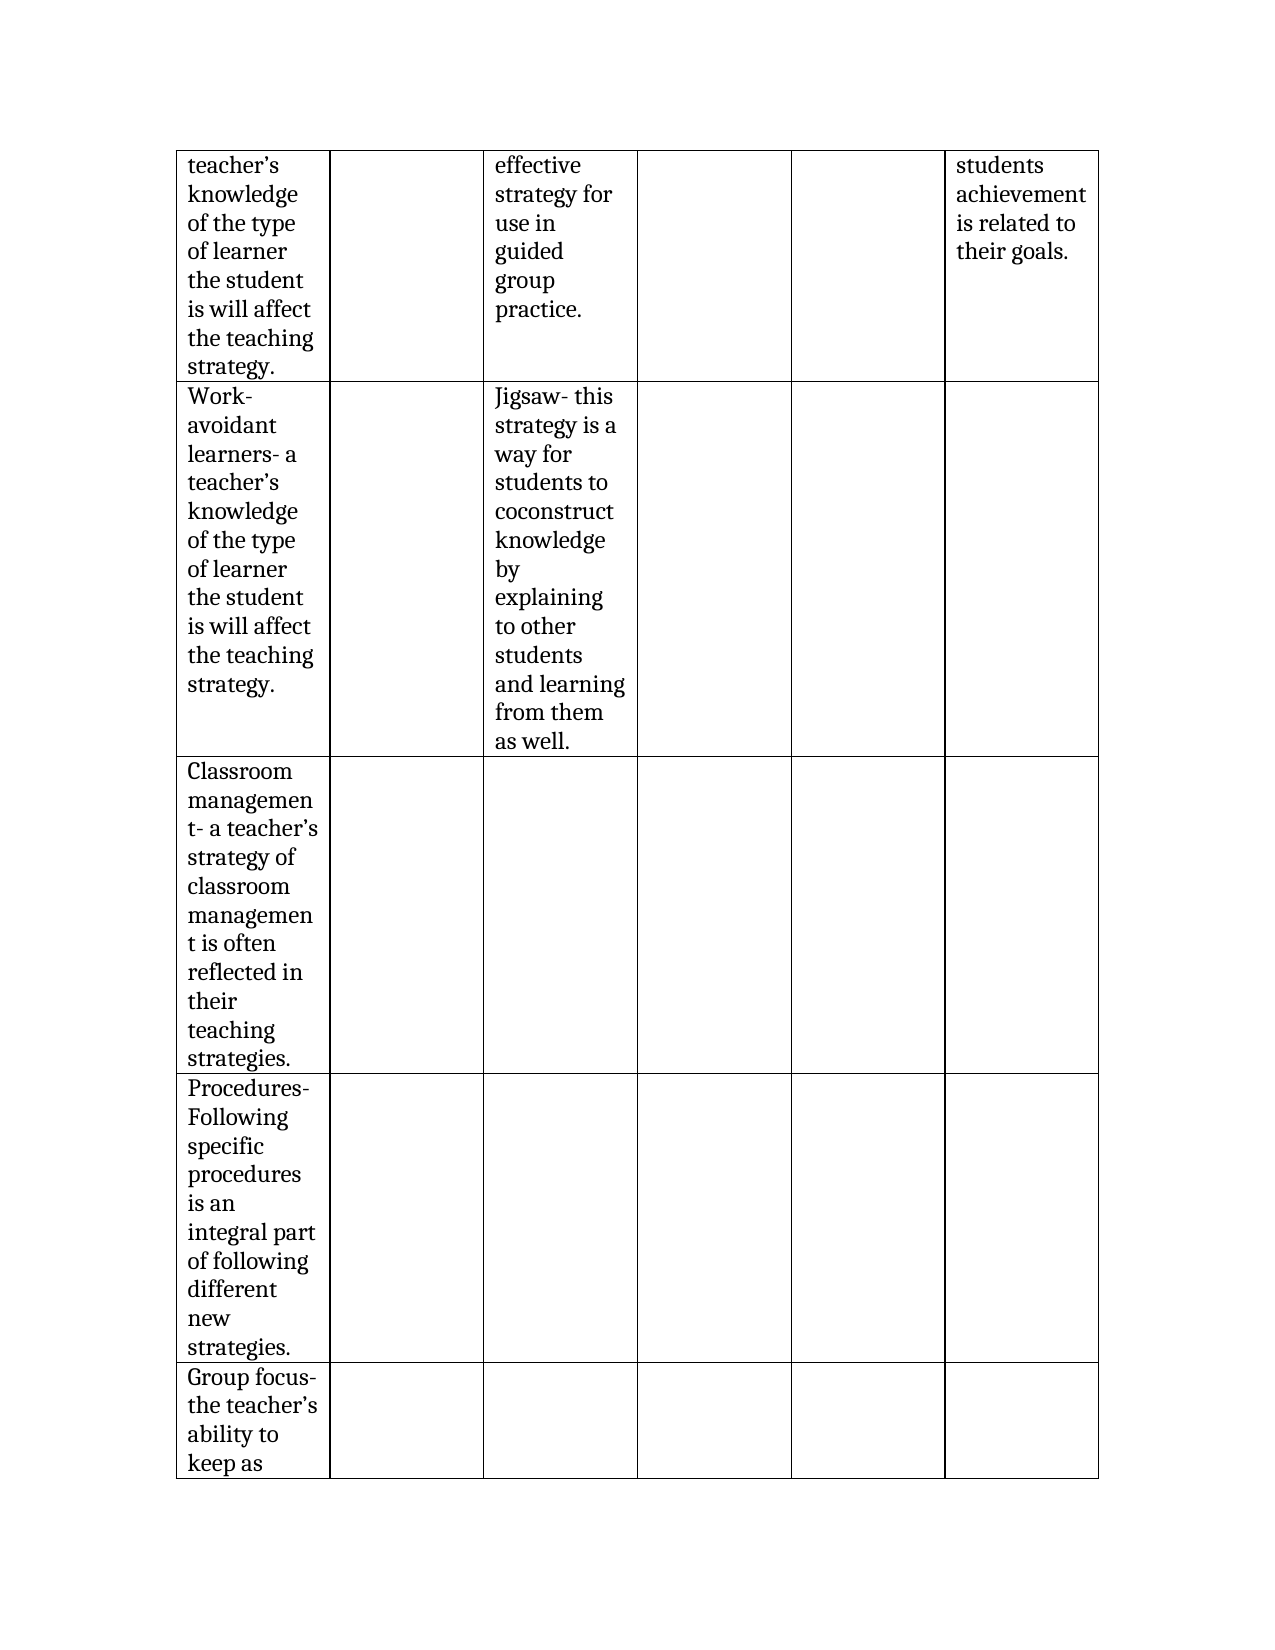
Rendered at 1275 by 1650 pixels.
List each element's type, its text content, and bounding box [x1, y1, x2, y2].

table_cell Classroom management- a teacher’s strategy of classroom management is often reflected in their teaching strategies. [177, 757, 329, 1073]
table_cell [792, 1074, 944, 1362]
table_cell [484, 1074, 637, 1362]
table_cell [638, 757, 791, 1073]
table_cell [946, 1074, 1098, 1362]
table_cell Procedures- Following specific procedures is an integral part of following different new strategies. [177, 1074, 329, 1362]
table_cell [177, 151, 329, 381]
table_cell [331, 382, 483, 756]
table_cell [484, 757, 637, 1073]
table_cell [331, 1074, 483, 1362]
table_cell [792, 151, 944, 381]
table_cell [177, 1363, 329, 1478]
table_cell [638, 151, 791, 381]
table_cell [331, 1363, 483, 1478]
table_cell [792, 382, 944, 756]
table_cell [484, 1363, 637, 1478]
table_cell Jigsaw- this strategy is a way for students to coconstruct knowledge by explaining to other students and learning from them as well. [484, 382, 637, 756]
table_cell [946, 151, 1098, 381]
table_cell Work-avoidant learners- a teacher’s knowledge of the type of learner the student is will affect the teaching strategy. [177, 382, 329, 756]
table_cell [792, 1363, 944, 1478]
table_cell [638, 382, 791, 756]
table_cell [946, 1363, 1098, 1478]
table_cell [638, 1074, 791, 1362]
table_cell [331, 757, 483, 1073]
table_cell [792, 757, 944, 1073]
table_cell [484, 151, 637, 381]
table_cell [331, 151, 483, 381]
table_cell [946, 757, 1098, 1073]
table_cell [638, 1363, 791, 1478]
table_cell [946, 382, 1098, 756]
